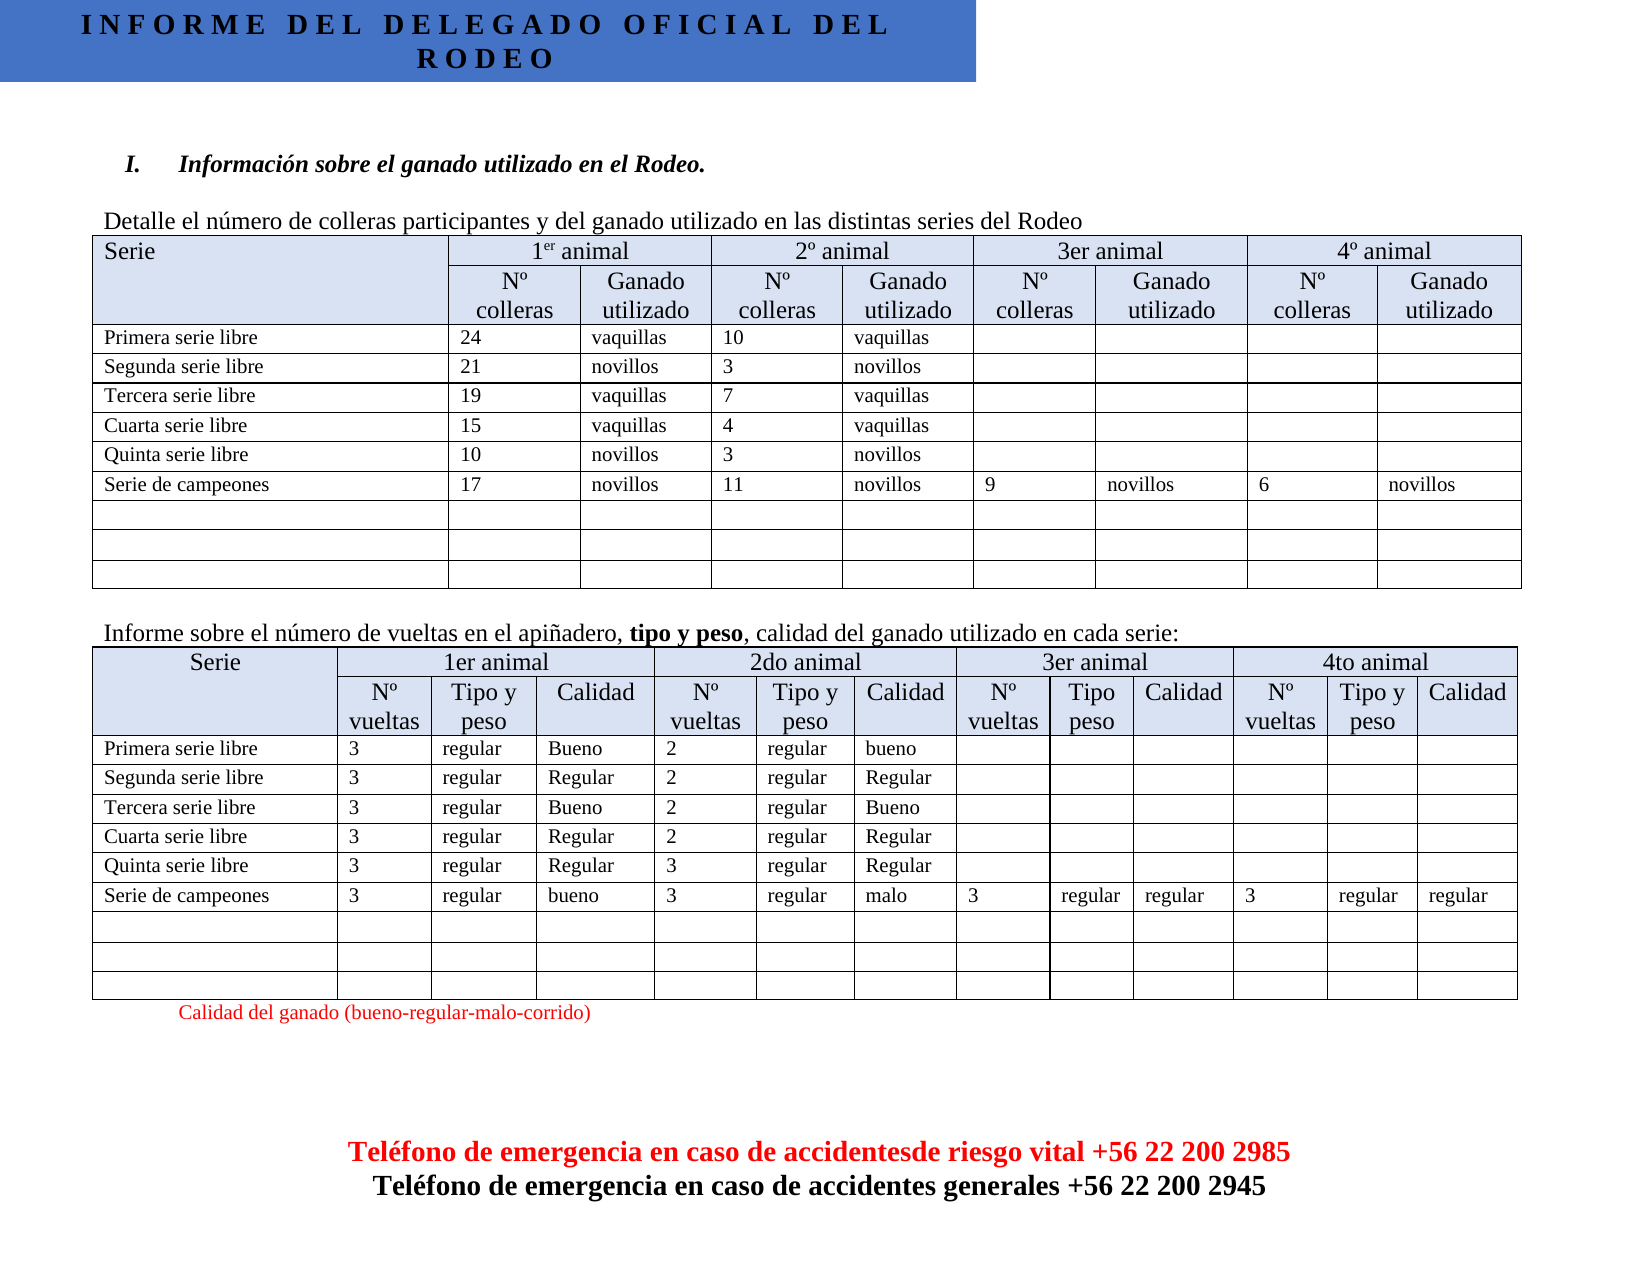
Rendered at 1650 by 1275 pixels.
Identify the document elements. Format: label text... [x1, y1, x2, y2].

table_cell [1248, 384, 1377, 412]
table_cell regular [1328, 883, 1417, 911]
table_cell [537, 972, 654, 999]
table_cell 3 [338, 765, 431, 793]
table_cell 17 [449, 472, 580, 500]
table_cell regular [1134, 883, 1233, 911]
table_cell novillos [581, 472, 711, 500]
table_cell [1418, 824, 1517, 852]
table_cell [855, 943, 956, 971]
table_cell Nº vueltas [1234, 677, 1327, 735]
table_cell [1418, 736, 1517, 764]
table_cell [1328, 853, 1417, 882]
table_cell [1051, 824, 1133, 852]
table_cell Tercera serie libre [93, 384, 448, 412]
table_cell Bueno [537, 736, 654, 764]
table_cell [1378, 501, 1521, 529]
table_cell [93, 972, 337, 999]
table_cell Tipo peso [1051, 677, 1133, 735]
table_cell [1134, 943, 1233, 971]
table_cell [1418, 795, 1517, 823]
table_cell [1134, 912, 1233, 942]
table_cell [581, 530, 711, 560]
table_cell [93, 912, 337, 942]
table_cell Regular [537, 824, 654, 852]
table_cell 3 [655, 883, 756, 911]
table_cell [1378, 561, 1521, 588]
table_cell 15 [449, 413, 580, 441]
table_header 2do animal [655, 648, 956, 676]
table_header Serie [93, 236, 448, 324]
table_cell [1134, 765, 1233, 793]
table_cell [1378, 442, 1521, 471]
table_cell [974, 325, 1095, 353]
table_cell 3 [338, 824, 431, 852]
table_cell [1248, 354, 1377, 382]
table_cell regular [757, 765, 854, 793]
table_cell [974, 413, 1095, 441]
table_cell [432, 912, 536, 942]
table_cell [1051, 912, 1133, 942]
table_cell Calidad [1418, 677, 1517, 735]
table_cell Ganado utilizado [1096, 266, 1247, 324]
table_cell regular [432, 795, 536, 823]
text Informe sobre el número de vueltas en el apiñadero, tipo y peso, calidad del ganado utilizado en cada serie: [103, 618, 1536, 646]
table_cell Ganado utilizado [1378, 266, 1521, 324]
table_cell Nº vueltas [655, 677, 756, 735]
table_cell [1096, 325, 1247, 353]
table_cell [338, 912, 431, 942]
table_cell regular [757, 795, 854, 823]
table_cell regular [757, 883, 854, 911]
table_cell [1096, 530, 1247, 560]
table_cell [1051, 765, 1133, 793]
table_cell [581, 501, 711, 529]
table_cell novillos [843, 354, 973, 382]
table_cell Segunda serie libre [93, 765, 337, 793]
table_cell 3 [338, 736, 431, 764]
table_cell [1134, 824, 1233, 852]
table_cell [957, 765, 1049, 793]
table_cell [1248, 501, 1377, 529]
table_cell 10 [449, 442, 580, 471]
table_cell novillos [843, 472, 973, 500]
table_cell vaquillas [581, 413, 711, 441]
table_cell vaquillas [843, 325, 973, 353]
table_cell [855, 912, 956, 942]
table_cell 3 [1234, 883, 1327, 911]
table_cell 24 [449, 325, 580, 353]
table_cell [581, 561, 711, 588]
table_header 4º animal [1248, 236, 1521, 265]
table_cell [974, 501, 1095, 529]
table_cell Tipo y peso [432, 677, 536, 735]
table_cell [1328, 765, 1417, 793]
table_cell Regular [537, 765, 654, 793]
table_cell [1248, 561, 1377, 588]
table_cell [1328, 972, 1417, 999]
table_cell [957, 795, 1049, 823]
table_cell [974, 384, 1095, 412]
table_cell [712, 501, 842, 529]
table_cell [1418, 853, 1517, 882]
table_cell [1248, 325, 1377, 353]
table_cell [655, 943, 756, 971]
table_cell [1378, 325, 1521, 353]
table_cell 2 [655, 795, 756, 823]
list Calidad del ganado (bueno-regular-malo-corrido) [178, 1000, 1536, 1024]
table_cell novillos [581, 442, 711, 471]
table_cell novillos [1096, 472, 1247, 500]
table_cell [1328, 795, 1417, 823]
table_cell novillos [581, 354, 711, 382]
table_cell 7 [712, 384, 842, 412]
table_cell 9 [974, 472, 1095, 500]
table_cell Bueno [855, 795, 956, 823]
table_cell Quinta serie libre [93, 853, 337, 882]
table_cell 2 [655, 765, 756, 793]
table_cell 3 [712, 354, 842, 382]
table_cell [432, 972, 536, 999]
table_cell Primera serie libre [93, 736, 337, 764]
table_cell [1378, 530, 1521, 560]
table_cell [1234, 795, 1327, 823]
table_cell [1328, 736, 1417, 764]
table_cell [757, 912, 854, 942]
table_cell Nº vueltas [957, 677, 1049, 735]
table_cell [974, 530, 1095, 560]
table_cell [1328, 943, 1417, 971]
table_cell [1134, 736, 1233, 764]
table_cell regular [432, 883, 536, 911]
table_cell [1248, 442, 1377, 471]
table_cell [449, 530, 580, 560]
table_cell malo [855, 883, 956, 911]
table_cell [1328, 912, 1417, 942]
table_cell [1051, 972, 1133, 999]
table_cell [1234, 972, 1327, 999]
table_cell Nº vueltas [338, 677, 431, 735]
table_cell [1096, 354, 1247, 382]
table_cell vaquillas [581, 325, 711, 353]
table_cell 3 [655, 853, 756, 882]
table_cell [1134, 853, 1233, 882]
table_cell Ganado utilizado [581, 266, 711, 324]
table_cell [1096, 501, 1247, 529]
table_cell [537, 943, 654, 971]
table_cell [1134, 795, 1233, 823]
table_cell Nº colleras [449, 266, 580, 324]
table_cell [957, 943, 1049, 971]
table_cell [1378, 354, 1521, 382]
table_header Serie [93, 648, 337, 735]
table_header 2º animal [712, 236, 973, 265]
table_cell [1096, 561, 1247, 588]
table_cell [1051, 795, 1133, 823]
table_cell [1096, 384, 1247, 412]
table_cell [1234, 765, 1327, 793]
table_cell [957, 912, 1049, 942]
table_cell Calidad [1134, 677, 1233, 735]
table_cell Segunda serie libre [93, 354, 448, 382]
table_cell novillos [843, 442, 973, 471]
table_cell [712, 561, 842, 588]
table_cell 2 [655, 824, 756, 852]
table_cell [1418, 912, 1517, 942]
table_cell regular [757, 824, 854, 852]
table_cell [1328, 824, 1417, 852]
table_cell [1378, 384, 1521, 412]
table_cell [93, 530, 448, 560]
table_cell [537, 912, 654, 942]
table_cell 3 [338, 853, 431, 882]
table_header 4to animal [1234, 648, 1517, 676]
table_cell [843, 501, 973, 529]
table_cell vaquillas [581, 384, 711, 412]
table_cell Quinta serie libre [93, 442, 448, 471]
table_cell regular [432, 853, 536, 882]
table_cell bueno [537, 883, 654, 911]
table_cell [974, 354, 1095, 382]
table_cell Nº colleras [1248, 266, 1377, 324]
table_cell Cuarta serie libre [93, 413, 448, 441]
table_cell 3 [338, 795, 431, 823]
table_cell [957, 736, 1049, 764]
table_cell Regular [537, 853, 654, 882]
table_header 3er animal [974, 236, 1247, 265]
table_cell [974, 561, 1095, 588]
table_cell novillos [1378, 472, 1521, 500]
table_cell Tipo y peso [757, 677, 854, 735]
table_cell 19 [449, 384, 580, 412]
table_cell vaquillas [843, 413, 973, 441]
table_cell regular [432, 765, 536, 793]
text Detalle el número de colleras participantes y del ganado utilizado en las distintas series del Rodeo [103, 207, 1536, 235]
table_cell vaquillas [843, 384, 973, 412]
table_cell 3 [712, 442, 842, 471]
table_cell 3 [338, 883, 431, 911]
table_cell [712, 530, 842, 560]
table_cell 4 [712, 413, 842, 441]
table_cell [757, 972, 854, 999]
table_cell [843, 530, 973, 560]
table_cell [449, 561, 580, 588]
table_cell [1234, 912, 1327, 942]
table_cell 3 [957, 883, 1049, 911]
table_cell regular [432, 824, 536, 852]
table_cell [1378, 413, 1521, 441]
table_cell [957, 824, 1049, 852]
table_cell [1418, 765, 1517, 793]
table_cell Serie de campeones [93, 472, 448, 500]
table_cell [338, 943, 431, 971]
table_cell Nº colleras [974, 266, 1095, 324]
table_cell [957, 853, 1049, 882]
table_cell 10 [712, 325, 842, 353]
table_cell [655, 912, 756, 942]
table_cell [655, 972, 756, 999]
table_cell Ganado utilizado [843, 266, 973, 324]
table_cell [1234, 943, 1327, 971]
table_cell [1096, 413, 1247, 441]
table_cell [1418, 943, 1517, 971]
table_cell [1051, 853, 1133, 882]
table_cell [843, 561, 973, 588]
table_cell [449, 501, 580, 529]
table_header 1er animal [338, 648, 654, 676]
table_cell Tipo y peso [1328, 677, 1417, 735]
table_cell [338, 972, 431, 999]
table_cell [93, 561, 448, 588]
table_cell [1248, 530, 1377, 560]
list Información sobre el ganado utilizado en el Rodeo. [141, 149, 1536, 178]
table_header 1er animal [449, 236, 711, 265]
table_cell Regular [855, 765, 956, 793]
table_cell Regular [855, 824, 956, 852]
table_cell [974, 442, 1095, 471]
table_cell Bueno [537, 795, 654, 823]
table_cell Calidad [537, 677, 654, 735]
table_cell regular [757, 736, 854, 764]
table_cell [1234, 853, 1327, 882]
table_cell [1418, 972, 1517, 999]
table_cell Cuarta serie libre [93, 824, 337, 852]
table_cell regular [1418, 883, 1517, 911]
table_cell [1234, 824, 1327, 852]
table_cell [1234, 736, 1327, 764]
table_cell [1051, 736, 1133, 764]
table_cell [1051, 943, 1133, 971]
table_cell bueno [855, 736, 956, 764]
table_cell Regular [855, 853, 956, 882]
table_cell 11 [712, 472, 842, 500]
table_cell 21 [449, 354, 580, 382]
table_cell regular [432, 736, 536, 764]
table_cell Tercera serie libre [93, 795, 337, 823]
table_header 3er animal [957, 648, 1233, 676]
table_cell [1248, 413, 1377, 441]
table_cell [93, 501, 448, 529]
table_cell regular [757, 853, 854, 882]
table_cell Serie de campeones [93, 883, 337, 911]
table_cell Calidad [855, 677, 956, 735]
table_cell [1096, 442, 1247, 471]
table_cell [1134, 972, 1233, 999]
table_cell Nº colleras [712, 266, 842, 324]
table_cell regular [1051, 883, 1133, 911]
table_cell [757, 943, 854, 971]
table_cell [957, 972, 1049, 999]
table_cell [855, 972, 956, 999]
table_cell Primera serie libre [93, 325, 448, 353]
table_cell 6 [1248, 472, 1377, 500]
table_cell [93, 943, 337, 971]
table_cell [432, 943, 536, 971]
table_cell 2 [655, 736, 756, 764]
